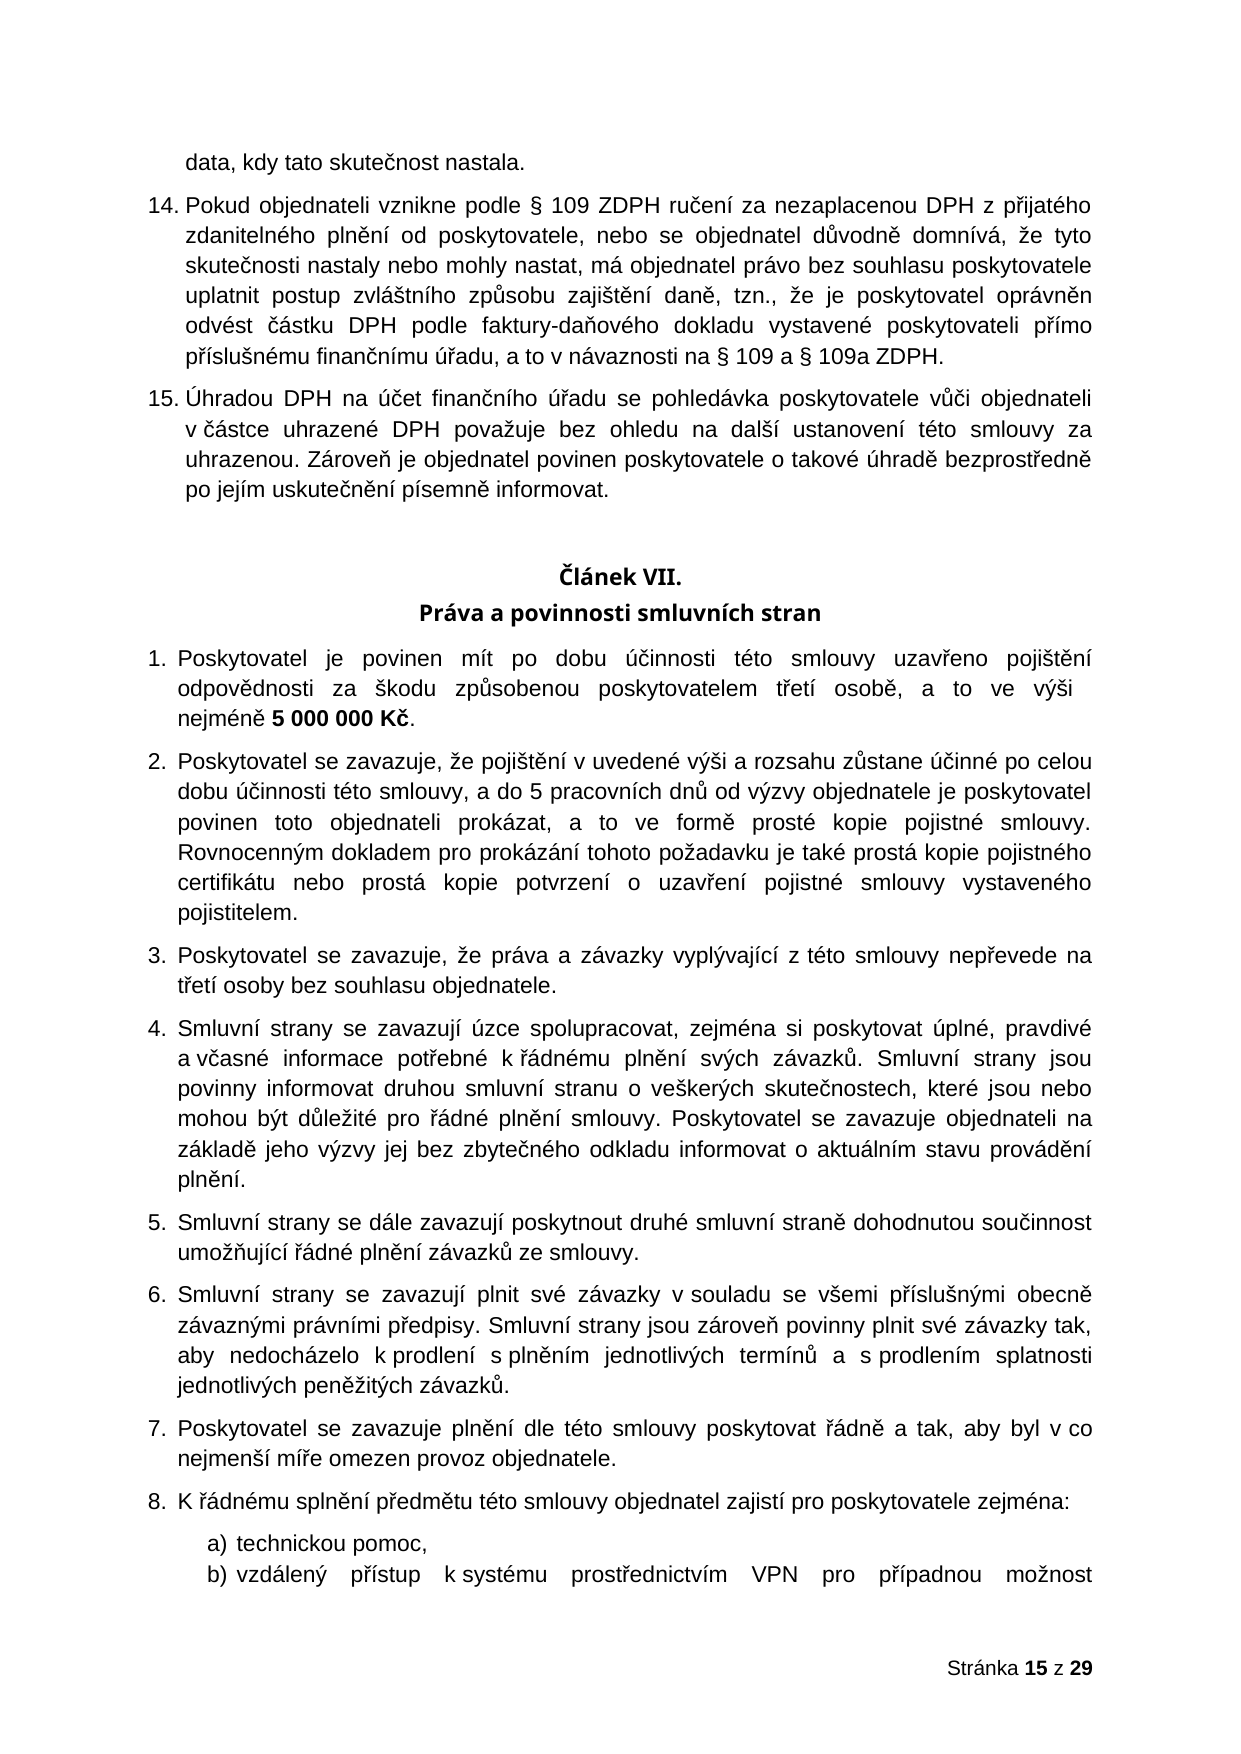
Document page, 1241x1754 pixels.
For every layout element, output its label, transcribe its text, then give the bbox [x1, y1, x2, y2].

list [148, 149, 1092, 175]
text Práva a povinnosti smluvních stran [148, 596, 1092, 628]
list Smluvní strany se zavazují úzce spolupracovat, zejména si poskytovat úplné, pravdivé a včasné informace potřebné k řádnému plnění svých závazků. Smluvní strany jsou povinny informovat druhou smluvní stranu o veškerých skutečnostech, které jsou nebo mohou být důležité pro řádné plnění smlouvy. Poskytovatel se zavazuje objednateli na základě jeho výzvy jej bez zbytečného odkladu informovat o aktuálním stavu provádění plnění. [148, 1015, 1092, 1192]
list Poskytovatel se zavazuje, že pojištění v uvedené výši a rozsahu zůstane účinné po celou dobu účinnosti této smlouvy, a do 5 pracovních dnů od výzvy objednatele je poskytovatel povinen toto objednateli prokázat, a to ve formě prosté kopie pojistné smlouvy. Rovnocenným dokladem pro prokázání tohoto požadavku je také prostá kopie pojistného certifikátu nebo prostá kopie potvrzení o uzavření pojistné smlouvy vystaveného pojistitelem. [148, 748, 1092, 925]
list Smluvní strany se zavazují plnit své závazky v souladu se všemi příslušnými obecně závaznými právními předpisy. Smluvní strany jsou zároveň povinny plnit své závazky tak, aby nedocházelo k prodlení s plněním jednotlivých termínů a s prodlením splatnosti jednotlivých peněžitých závazků. [148, 1281, 1092, 1398]
list Smluvní strany se dále zavazují poskytnout druhé smluvní straně dohodnutou součinnost umožňující řádné plnění závazků ze smlouvy. [148, 1208, 1092, 1265]
list Poskytovatel se zavazuje plnění dle této smlouvy poskytovat řádně a tak, aby byl v co nejmenší míře omezen provoz objednatele. [148, 1415, 1092, 1471]
list K řádnému splnění předmětu této smlouvy objednatel zajistí pro poskytovatele zejména: [148, 1488, 1092, 1514]
list technickou pomoc, [207, 1530, 1092, 1557]
list Pokud objednateli vznikne podle § 109 ZDPH ručení za nezaplacenou DPH z přijatého zdanitelného plnění od poskytovatele, nebo se objednatel důvodně domnívá, že tyto skutečnosti nastaly nebo mohly nastat, má objednatel právo bez souhlasu poskytovatele uplatnit postup zvláštního způsobu zajištění daně, tzn., že je poskytovatel oprávněn odvést částku DPH podle faktury-daňového dokladu vystavené poskytovateli přímo příslušnému finančnímu úřadu, a to v návaznosti na § 109 a § 109a ZDPH. [148, 192, 1092, 369]
list Úhradou DPH na účet finančního úřadu se pohledávka poskytovatele vůči objednateli v částce uhrazené DPH považuje bez ohledu na další ustanovení této smlouvy za uhrazenou. Zároveň je objednatel povinen poskytovatele o takové úhradě bezprostředně po jejím uskutečnění písemně informovat. [148, 385, 1092, 502]
list Poskytovatel je povinen mít po dobu účinnosti této smlouvy uzavřeno pojištění odpovědnosti za škodu způsobenou poskytovatelem třetí osobě, a to ve výši nejméně 5 000 000 Kč. [148, 645, 1092, 732]
list Poskytovatel se zavazuje, že práva a závazky vyplývající z této smlouvy nepřevede na třetí osoby bez souhlasu objednatele. [148, 942, 1092, 998]
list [207, 1561, 1092, 1587]
